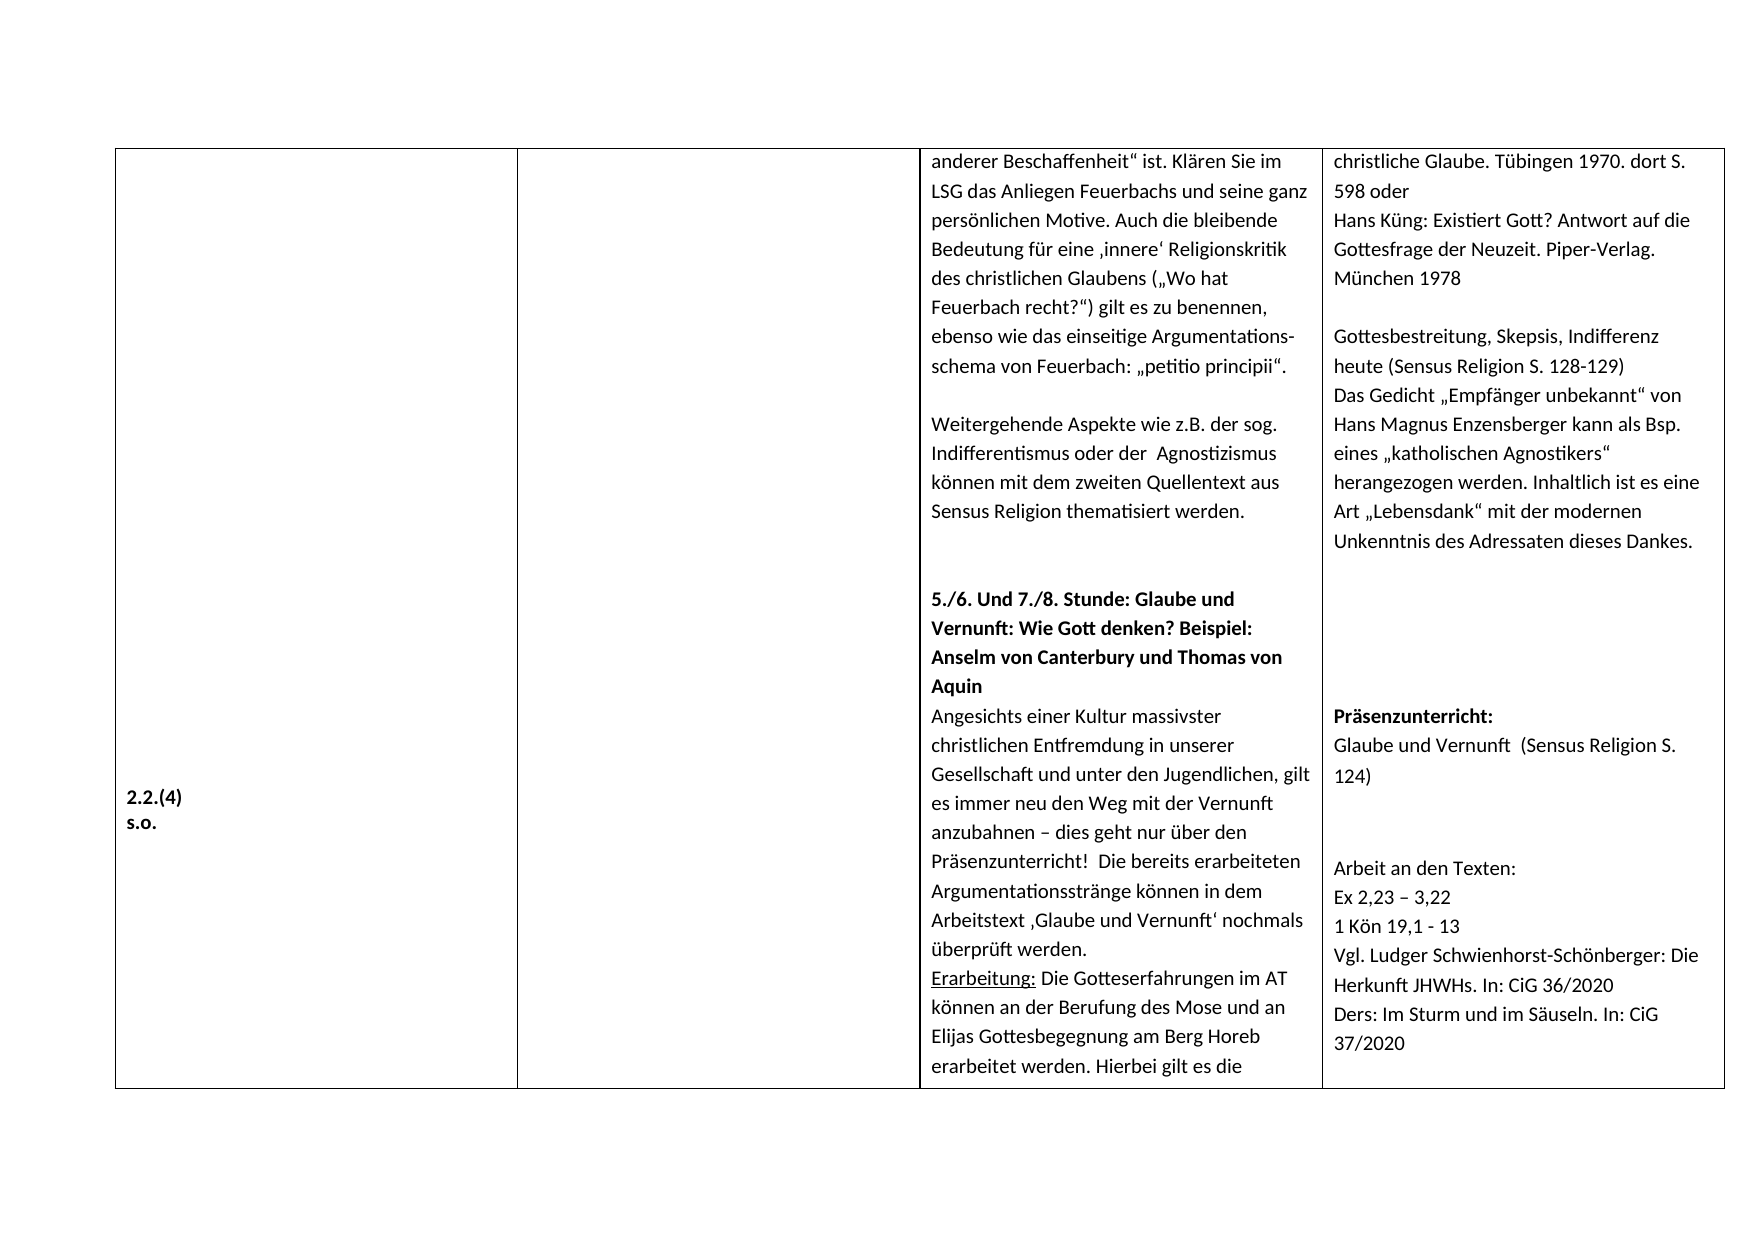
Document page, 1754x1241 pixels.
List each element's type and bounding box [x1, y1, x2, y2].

table_cell [116, 149, 517, 1088]
table_cell [921, 149, 1322, 1088]
table_cell [1323, 149, 1724, 1088]
table_cell [518, 149, 919, 1088]
